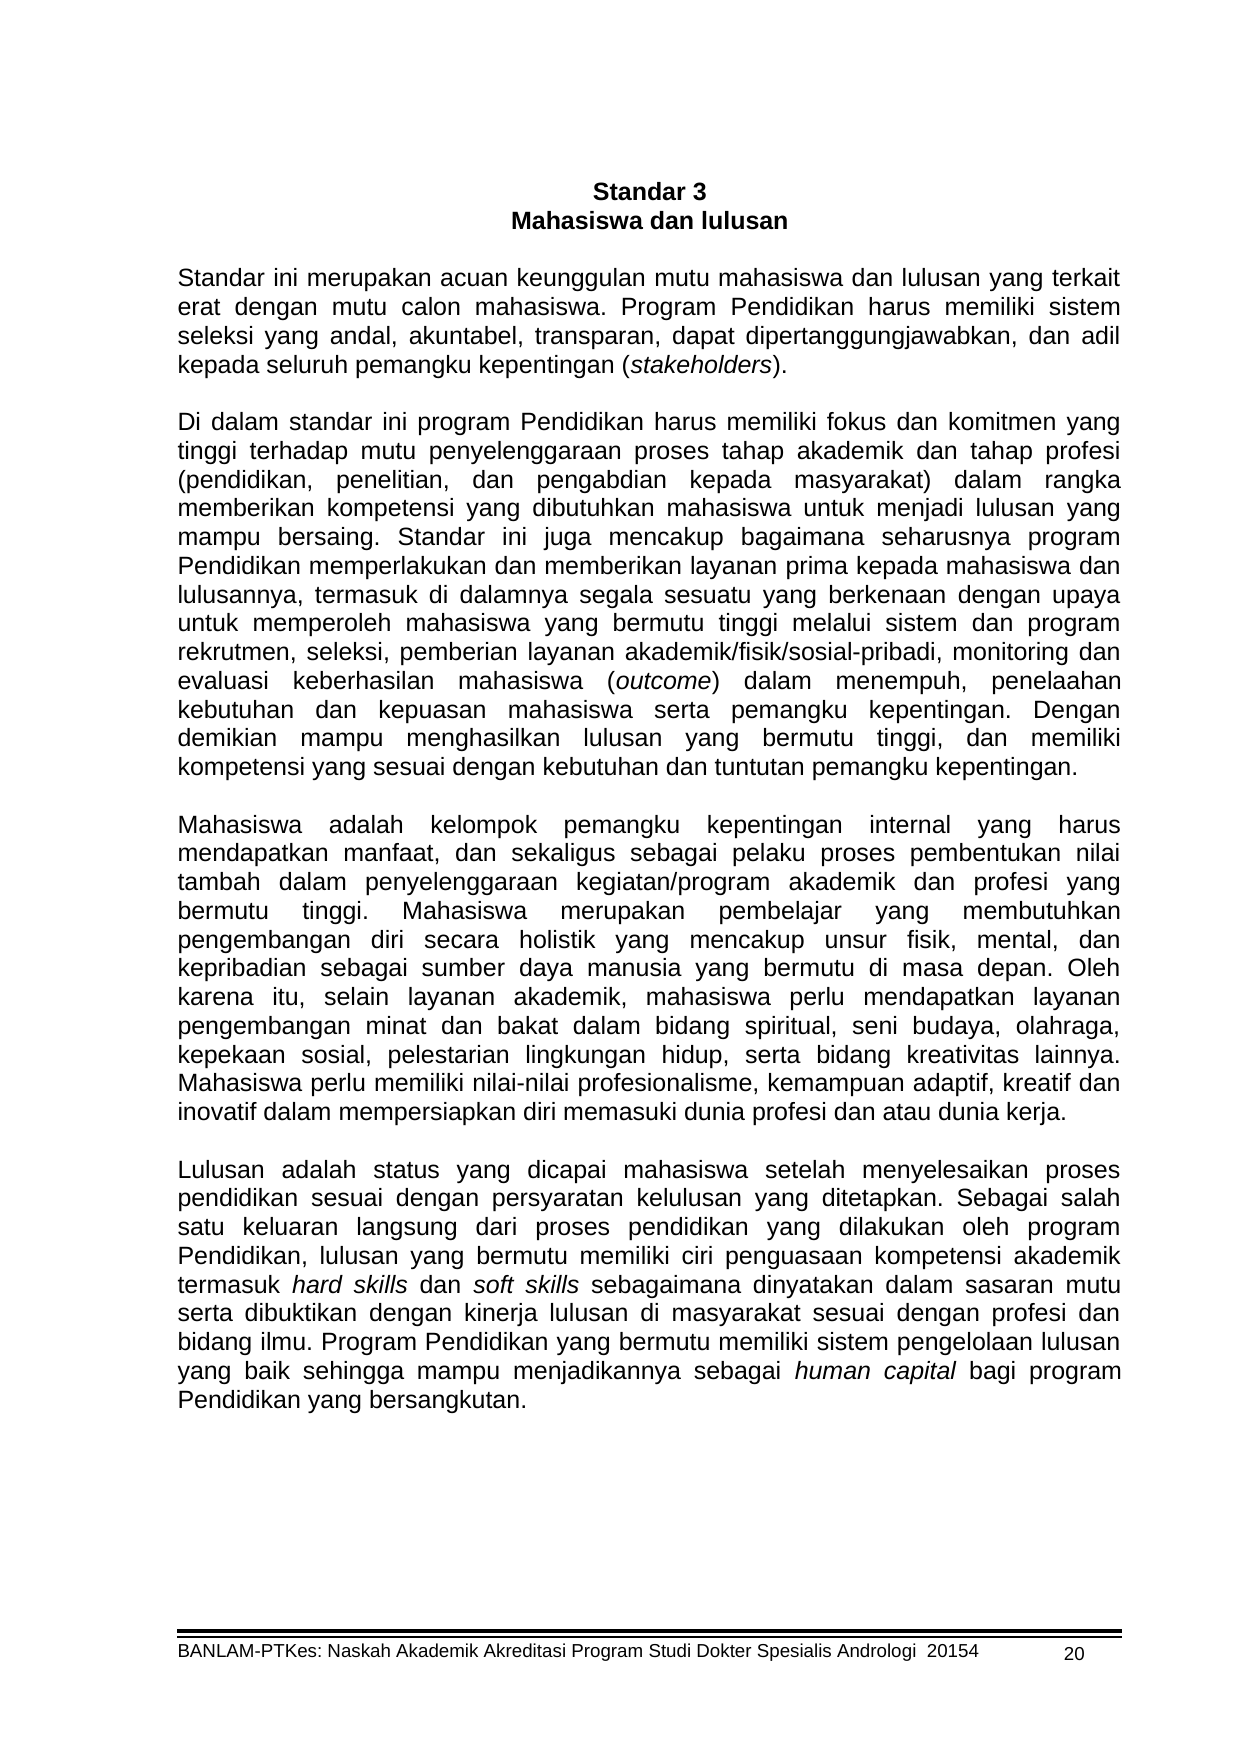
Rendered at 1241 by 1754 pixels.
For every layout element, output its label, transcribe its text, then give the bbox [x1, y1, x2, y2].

text Standar ini merupakan acuan keunggulan mutu mahasiswa dan lulusan yang terkait erat dengan mutu calon mahasiswa. Program Pendidikan harus memiliki sistem seleksi yang andal, akuntabel, transparan, dapat dipertanggungjawabkan, dan adil kepada seluruh pemangku kepentingan (stakeholders). [177, 263, 1122, 378]
text Di dalam standar ini program Pendidikan harus memiliki fokus dan komitmen yang tinggi terhadap mutu penyelenggaraan proses tahap akademik dan tahap profesi (pendidikan, penelitian, dan pengabdian kepada masyarakat) dalam rangka memberikan kompetensi yang dibutuhkan mahasiswa untuk menjadi lulusan yang mampu bersaing. Standar ini juga mencakup bagaimana seharusnya program Pendidikan memperlakukan dan memberikan layanan prima kepada mahasiswa dan lulusannya, termasuk di dalamnya segala sesuatu yang berkenaan dengan upaya untuk memperoleh mahasiswa yang bermutu tinggi melalui sistem dan program rekrutmen, seleksi, pemberian layanan akademik/fisik/sosial-pribadi, monitoring dan evaluasi keberhasilan mahasiswa (outcome) dalam menempuh, penelaahan kebutuhan dan kepuasan mahasiswa serta pemangku kepentingan. Dengan demikian mampu menghasilkan lulusan yang bermutu tinggi, dan memiliki kompetensi yang sesuai dengan kebutuhan dan tuntutan pemangku kepentingan. [177, 407, 1122, 781]
text Mahasiswa adalah kelompok pemangku kepentingan internal yang harus mendapatkan manfaat, dan sekaligus sebagai pelaku proses pembentukan nilai tambah dalam penyelenggaraan kegiatan/program akademik dan profesi yang bermutu tinggi. Mahasiswa merupakan pembelajar yang membutuhkan pengembangan diri secara holistik yang mencakup unsur fisik, mental, dan kepribadian sebagai sumber daya manusia yang bermutu di masa depan. Oleh karena itu, selain layanan akademik, mahasiswa perlu mendapatkan layanan pengembangan minat dan bakat dalam bidang spiritual, seni budaya, olahraga, kepekaan sosial, pelestarian lingkungan hidup, serta bidang kreativitas lainnya. Mahasiswa perlu memiliki nilai-nilai profesionalisme, kemampuan adaptif, kreatif dan inovatif dalam mempersiapkan diri memasuki dunia profesi dan atau dunia kerja. [177, 810, 1122, 1126]
text Mahasiswa dan lulusan [177, 206, 1122, 235]
text Lulusan adalah status yang dicapai mahasiswa setelah menyelesaikan proses pendidikan sesuai dengan persyaratan kelulusan yang ditetapkan. Sebagai salah satu keluaran langsung dari proses pendidikan yang dilakukan oleh program Pendidikan, lulusan yang bermutu memiliki ciri penguasaan kompetensi akademik termasuk hard skills dan soft skills sebagaimana dinyatakan dalam sasaran mutu serta dibuktikan dengan kinerja lulusan di masyarakat sesuai dengan profesi dan bidang ilmu. Program Pendidikan yang bermutu memiliki sistem pengelolaan lulusan yang baik sehingga mampu menjadikannya sebagai human capital bagi program Pendidikan yang bersangkutan. [177, 1155, 1122, 1413]
subtitle Standar 3 [177, 177, 1122, 206]
